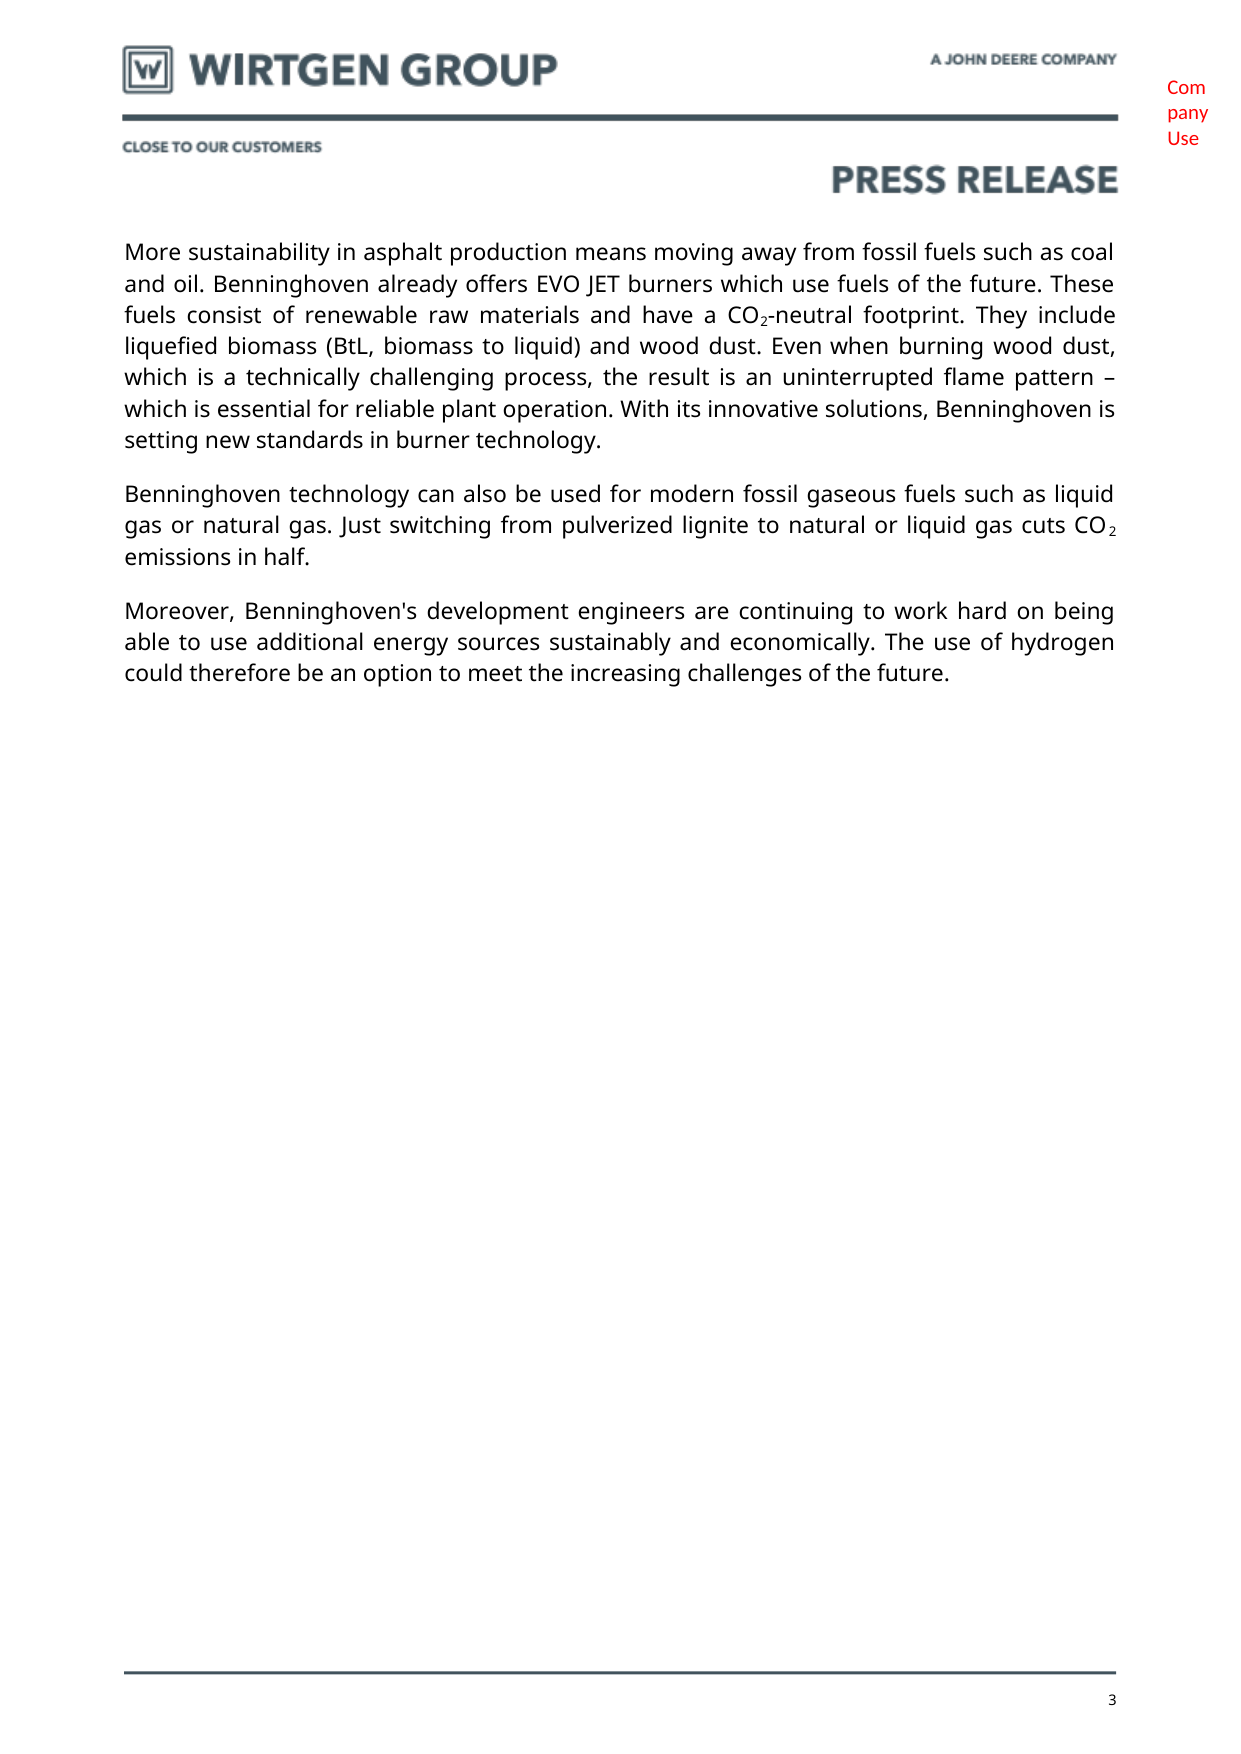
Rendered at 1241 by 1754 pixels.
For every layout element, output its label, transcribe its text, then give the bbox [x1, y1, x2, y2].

text More sustainability in asphalt production means moving away from fossil fuels such as coal and oil. Benninghoven already offers EVO JET burners which use fuels of the future. These fuels consist of renewable raw materials and have a CO2-neutral footprint. They include liquefied biomass (BtL, biomass to liquid) and wood dust. Even when burning wood dust, which is a technically challenging process, the result is an uninterrupted flame pattern – which is essential for reliable plant operation. With its innovative solutions, Benninghoven is setting new standards in burner technology. [124, 236, 1116, 455]
text Moreover, Benninghoven's development engineers are continuing to work hard on being able to use additional energy sources sustainably and economically. The use of hydrogen could therefore be an option to meet the increasing challenges of the future. [124, 594, 1116, 688]
text Benninghoven technology can also be used for modern fossil gaseous fuels such as liquid gas or natural gas. Just switching from pulverized lignite to natural or liquid gas cuts CO2 emissions in half. [124, 478, 1116, 572]
